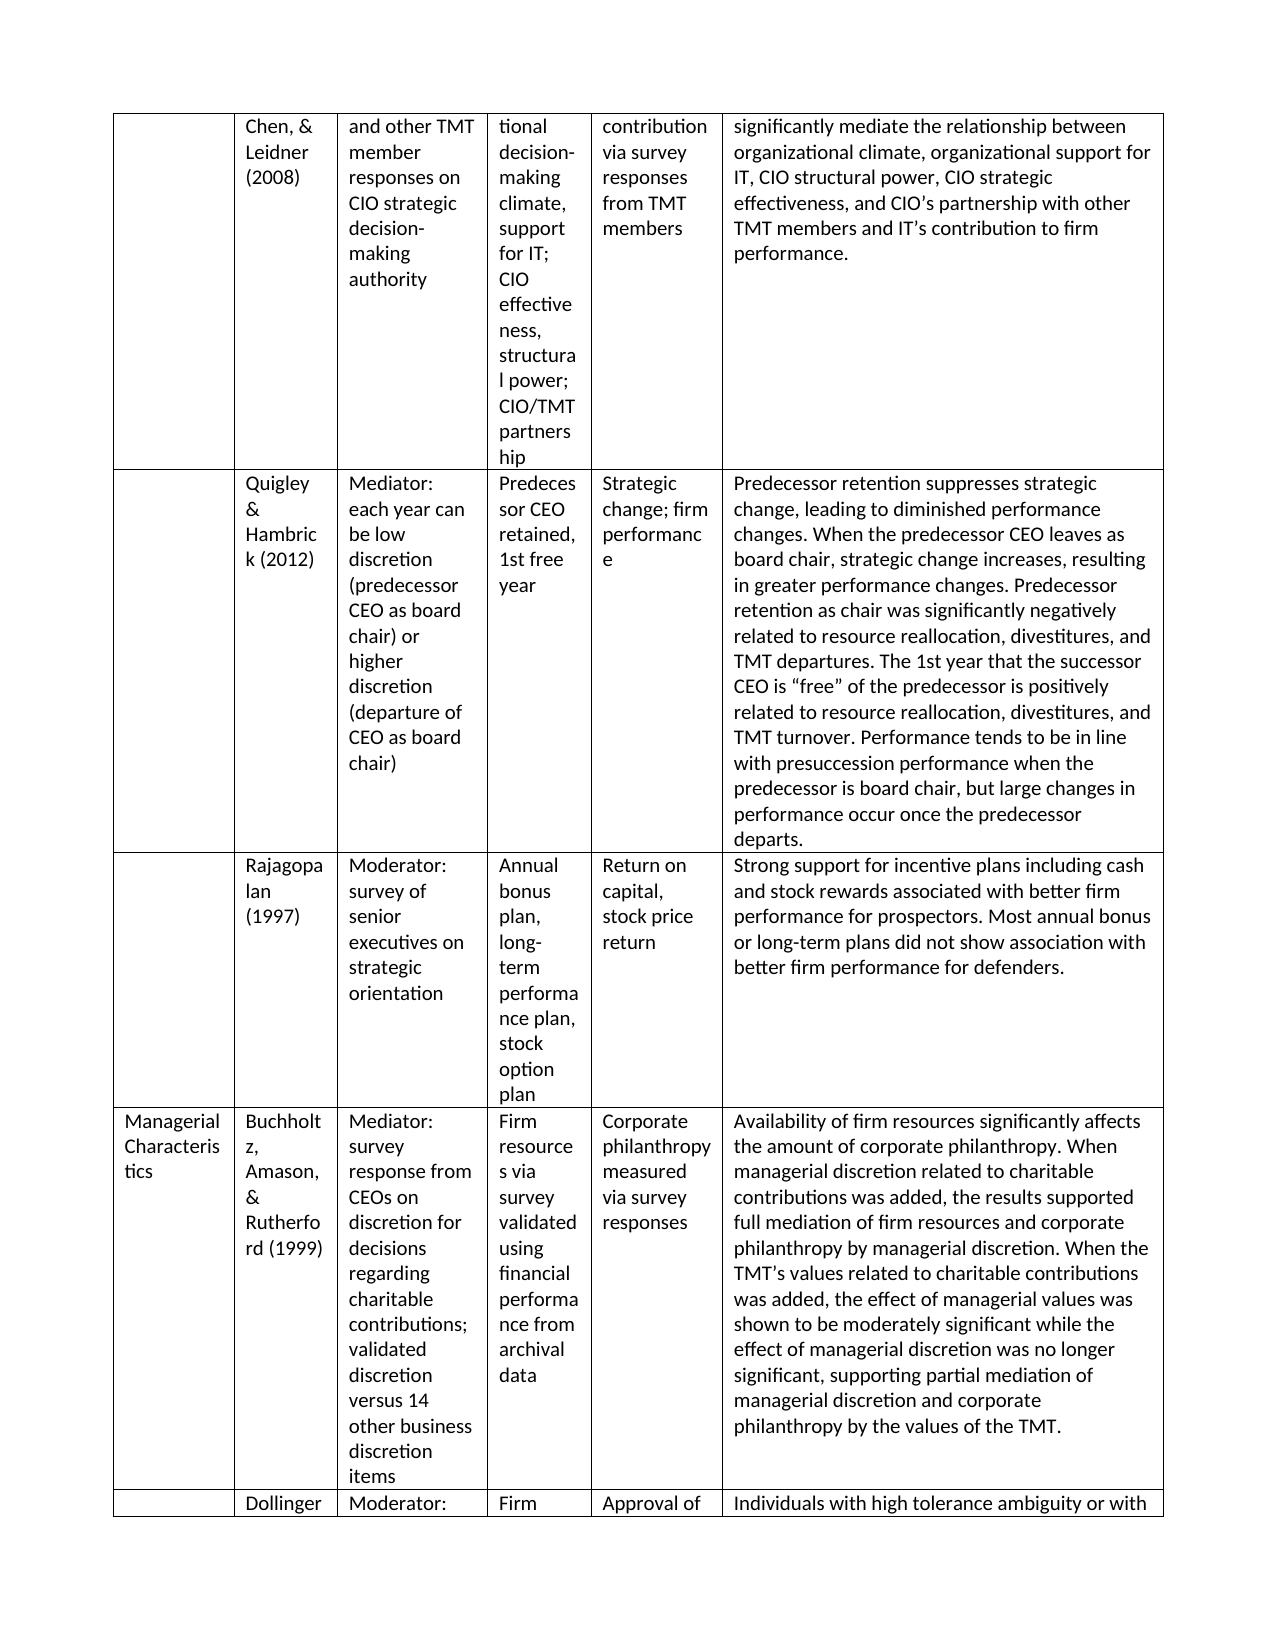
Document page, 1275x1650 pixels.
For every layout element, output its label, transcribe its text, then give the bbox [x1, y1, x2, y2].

table_cell Predecessor retention suppresses strategic change, leading to diminished performance changes. When the predecessor CEO leaves as board chair, strategic change increases, resulting in greater performance changes. Predecessor retention as chair was significantly negatively related to resource reallocation, divestitures, and TMT departures. The 1st year that the successor CEO is “free” of the predecessor is positively related to resource reallocation, divestitures, and TMT turnover. Performance tends to be in line with presuccession performance when the predecessor is board chair, but large changes in performance occur once the predecessor departs. [723, 470, 1163, 852]
table_cell Mediator: each year can be low discretion (predecessor CEO as board chair) or higher discretion (departure of CEO as board chair) [338, 470, 487, 852]
table_cell Strategic change; firm performance [592, 470, 722, 852]
table_cell Corporate philanthropy measured via survey responses [592, 1108, 722, 1489]
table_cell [235, 114, 337, 469]
table_cell Annual bonus plan, long-term performance plan, stock option plan [488, 853, 591, 1107]
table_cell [592, 114, 722, 469]
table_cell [338, 1490, 487, 1516]
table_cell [235, 1490, 337, 1516]
table_cell [114, 1490, 234, 1516]
table_cell Strong support for incentive plans including cash and stock rewards associated with better firm performance for prospectors. Most annual bonus or long-term plans did not show association with better firm performance for defenders. [723, 853, 1163, 1107]
table_cell [114, 853, 234, 1107]
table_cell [592, 1490, 722, 1516]
table_cell Return on capital, stock price return [592, 853, 722, 1107]
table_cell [338, 114, 487, 469]
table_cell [723, 114, 1163, 469]
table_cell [488, 114, 591, 469]
table_cell [114, 114, 234, 469]
table_cell [114, 470, 234, 852]
table_cell Availability of firm resources significantly affects the amount of corporate philanthropy. When managerial discretion related to charitable contributions was added, the results supported full mediation of firm resources and corporate philanthropy by managerial discretion. When the TMT’s values related to charitable contributions was added, the effect of managerial values was shown to be moderately significant while the effect of managerial discretion was no longer significant, supporting partial mediation of managerial discretion and corporate philanthropy by the values of the TMT. [723, 1108, 1163, 1489]
table_cell Buchholtz, Amason, & Rutherford (1999) [235, 1108, 337, 1489]
table_cell Predecessor CEO retained, 1st free year [488, 470, 591, 852]
table_cell Firm reputation [488, 1490, 591, 1516]
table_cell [723, 1490, 1163, 1516]
table_cell Managerial Characteristics [114, 1108, 234, 1489]
table_cell Moderator: survey of senior executives on strategic orientation [338, 853, 487, 1107]
table_cell Rajagopalan (1997) [235, 853, 337, 1107]
table_cell Mediator: survey response from CEOs on discretion for decisions regarding charitable contributions; validated discretion versus 14 other business discretion items [338, 1108, 487, 1489]
table_cell Quigley & Hambrick (2012) [235, 470, 337, 852]
table_cell Firm resources via survey validated using financial performance from archival data [488, 1108, 591, 1489]
